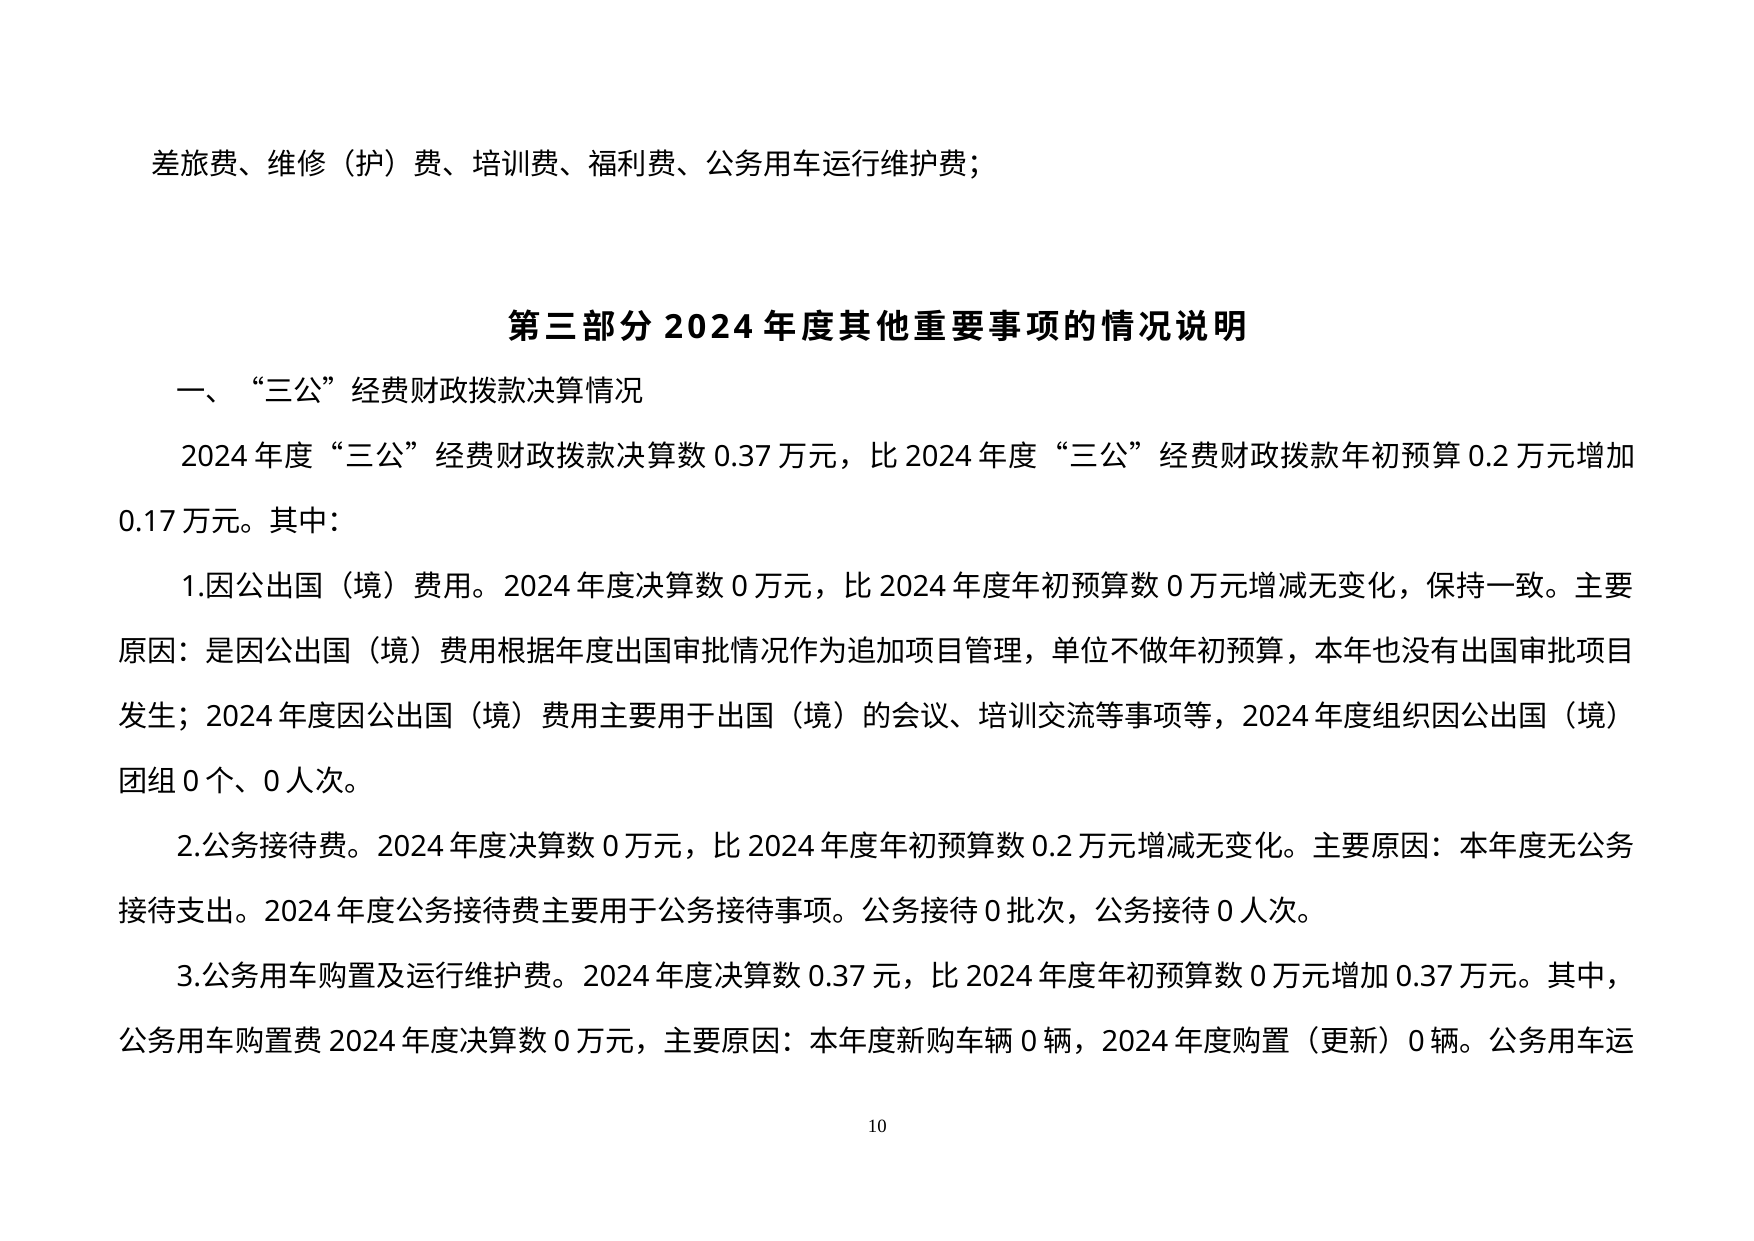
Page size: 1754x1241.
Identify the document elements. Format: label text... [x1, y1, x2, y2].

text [151, 129, 1636, 194]
text 1.因公出国（境）费用。2024年度决算数0万元，比2024年度年初预算数0万元增减无变化，保持一致。主要原因：是因公出国（境）费用根据年度出国审批情况作为追加项目管理，单位不做年初预算，本年也没有出国审批项目发生；2024年度因公出国（境）费用主要用于出国（境）的会议、培训交流等事项等，2024年度组织因公出国（境）团组0个、0人次。 [118, 552, 1636, 812]
text 一、“三公”经费财政拨款决算情况 [118, 357, 1636, 422]
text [118, 942, 1636, 1072]
text 2.公务接待费。2024年度决算数0万元，比2024年度年初预算数0.2万元增减无变化。主要原因：本年度无公务接待支出。2024年度公务接待费主要用于公务接待事项。公务接待0批次，公务接待0人次。 [118, 812, 1636, 942]
text 2024年度“三公”经费财政拨款决算数0.37万元，比2024年度“三公”经费财政拨款年初预算0.2万元增加0.17万元。其中： [118, 422, 1636, 552]
text 第三部分2024年度其他重要事项的情况说明 [118, 292, 1636, 357]
